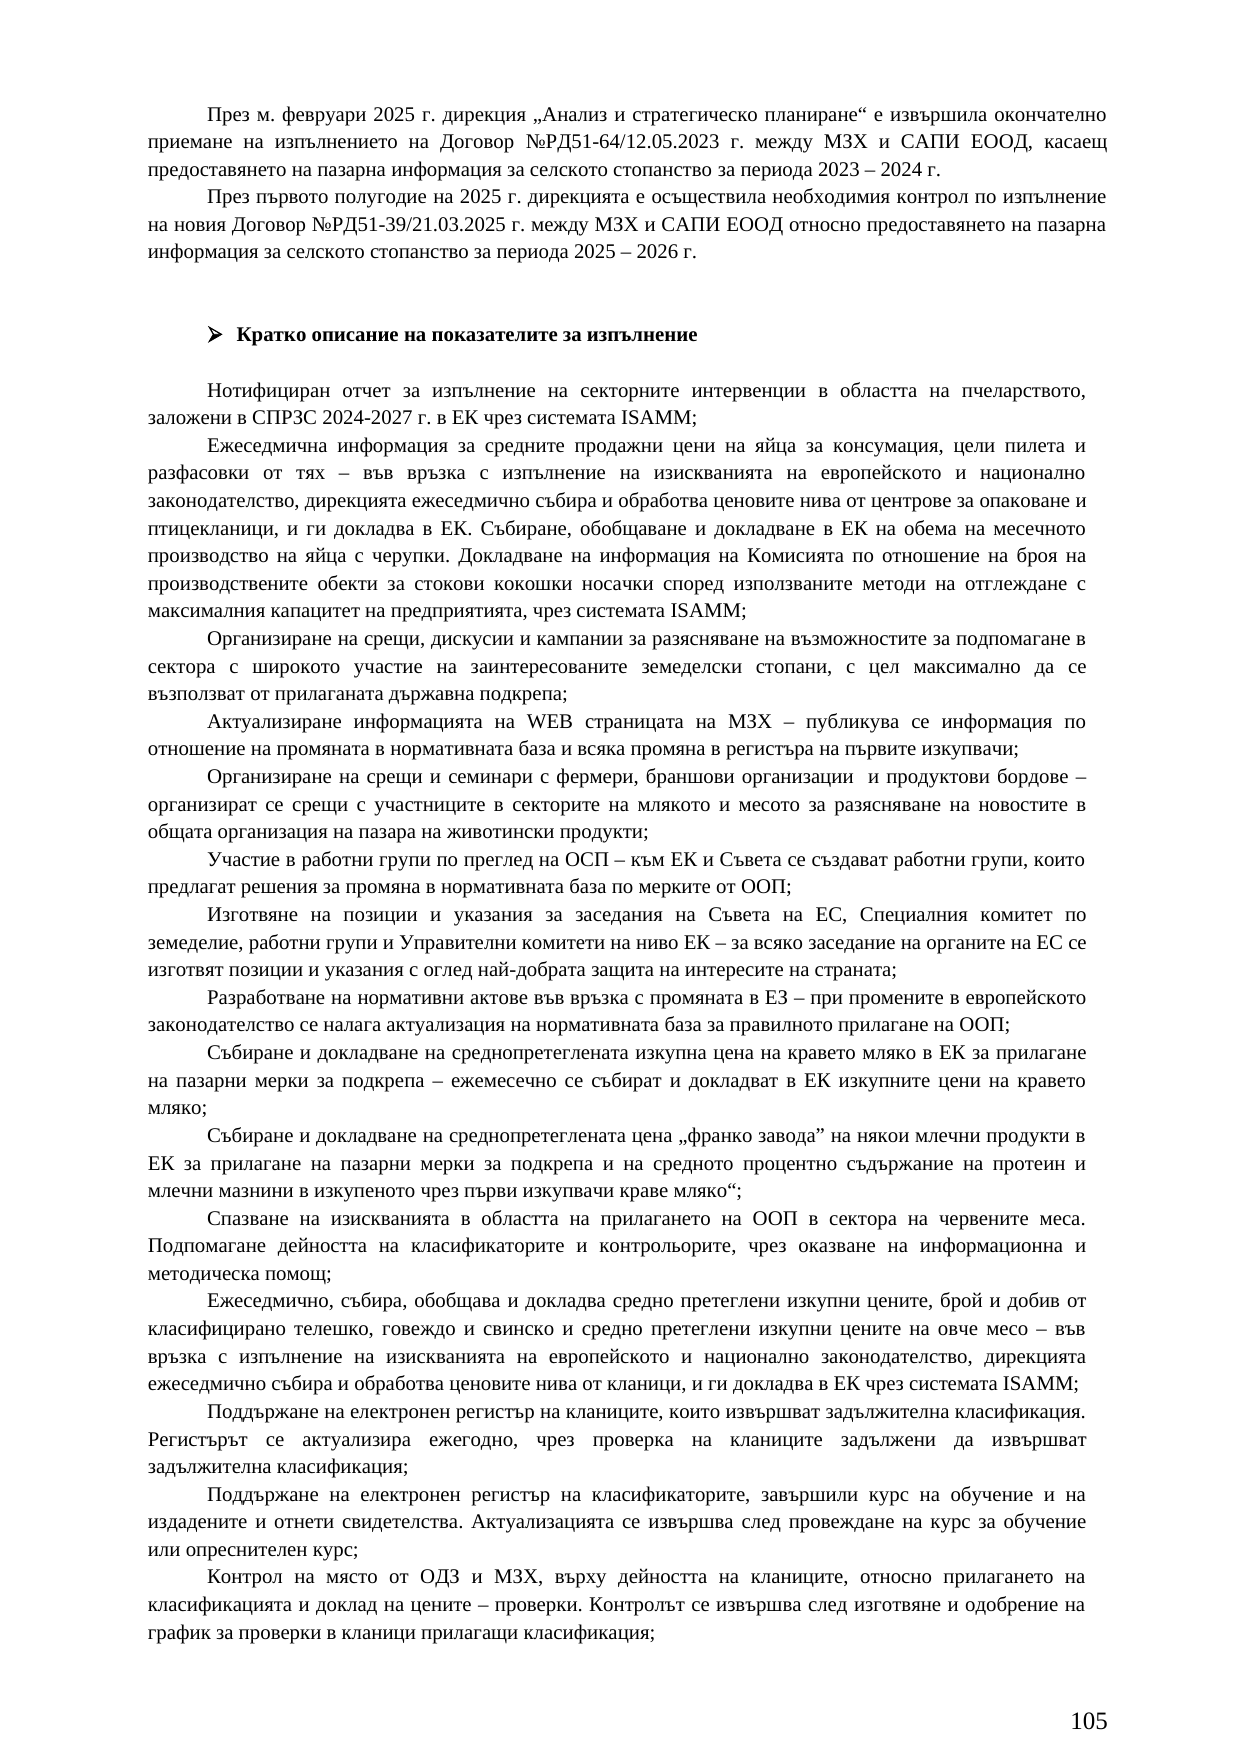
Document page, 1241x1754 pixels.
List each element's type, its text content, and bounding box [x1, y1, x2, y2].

text Организиране на срещи и семинари с фермери, браншови организации и продуктови бордове – организират се срещи с участниците в секторите на млякото и месото за разясняване на новостите в общата организация на пазара на животински продукти; [148, 764, 1087, 843]
text Събиране и докладване на среднопретеглената цена „франко завода” на някои млечни продукти в ЕК за прилагане на пазарни мерки за подкрепа и на средното процентно съдържание на протеин и млечни мазнини в изкупеното чрез първи изкупвачи краве мляко“; [148, 1123, 1087, 1202]
text Изготвяне на позиции и указания за заседания на Съвета на ЕС, Специалния комитет по земеделие, работни групи и Управителни комитети на ниво ЕК – за всяко заседание на органите на ЕС се изготвят позиции и указания с оглед най-добрата защита на интересите на страната; [148, 902, 1087, 981]
text Контрол на място от ОДЗ и МЗХ, върху дейността на кланиците, относно прилагането на класификацията и доклад на цените – проверки. Контролът се извършва след изготвяне и одобрение на график за проверки в кланици прилагащи класификация; [148, 1564, 1087, 1644]
text Организиране на срещи, дискусии и кампании за разясняване на възможностите за подпомагане в сектора с широкото участие на заинтересованите земеделски стопани, с цел максимално да се възползват от прилаганата държавна подкрепа; [148, 626, 1087, 705]
text През първото полугодие на 2025 г. дирекцията е осъществила необходимия контрол по изпълнение на новия Договор №РД51-39/21.03.2025 г. между МЗХ и САПИ ЕООД относно предоставянето на пазарна информация за селското стопанство за периода 2025 – 2026 г. [148, 184, 1107, 263]
text Нотифициран отчет за изпълнение на секторните интервенции в областта на пчеларството, заложени в СПРЗС 2024-2027 г. в ЕК чрез системата ISAMM; [148, 377, 1087, 429]
text Събиране и докладване на среднопретеглената изкупна цена на кравето мляко в ЕК за прилагане на пазарни мерки за подкрепа – ежемесечно се събират и докладват в ЕК изкупните цени на кравето мляко; [148, 1040, 1087, 1119]
list Кратко описание на показателите за изпълнение [207, 322, 1087, 346]
text Поддържане на електронен регистър на кланиците, които извършват задължителна класификация. Регистърът се актуализира ежегодно, чрез проверка на кланиците задължени да извършват задължителна класификация; [148, 1399, 1087, 1478]
text Участие в работни групи по преглед на ОСП – към ЕК и Съвета се създават работни групи, които предлагат решения за промяна в нормативната база по мерките от ООП; [148, 847, 1087, 898]
text Ежеседмично, събира, обобщава и докладва средно претеглени изкупни цените, брой и добив от класифицирано телешко, говеждо и свинско и средно претеглени изкупни цените на овче месо – във връзка с изпълнение на изискванията на европейското и национално законодателство, дирекцията ежеседмично събира и обработва ценовите нива от кланици, и ги докладва в ЕК чрез системата ISAMM; [148, 1288, 1087, 1395]
text Актуализиране информацията на WEB страницата на МЗХ – публикува се информация по отношение на промяната в нормативната база и всяка промяна в регистъра на първите изкупвачи; [148, 709, 1087, 760]
text Ежеседмична информация за средните продажни цени на яйца за консумация, цели пилета и разфасовки от тях – във връзка с изпълнение на изискванията на европейското и национално законодателство, дирекцията ежеседмично събира и обработва ценовите нива от центрове за опаковане и птицекланици, и ги докладва в ЕК. Събиране, обобщаване и докладване в ЕК на обема на месечното производство на яйца с черупки. Докладване на информация на Комисията по отношение на броя на производствените обекти за стокови кокошки носачки според използваните методи на отглеждане с максималния капацитет на предприятията, чрез системата ISAMM; [148, 433, 1087, 622]
text Разработване на нормативни актове във връзка с промяната в ЕЗ – при промените в европейското законодателство се налага актуализация на нормативната база за правилното прилагане на ООП; [148, 985, 1087, 1036]
text Поддържане на електронен регистър на класификаторите, завършили курс на обучение и на издадените и отнети свидетелства. Актуализацията се извършва след провеждане на курс за обучение или опреснителен курс; [148, 1482, 1087, 1561]
text Спазване на изискванията в областта на прилагането на ООП в сектора на червените меса. Подпомагане дейността на класификаторите и контрольорите, чрез оказване на информационна и методическа помощ; [148, 1206, 1087, 1285]
text През м. февруари 2025 г. дирекция „Анализ и стратегическо планиране“ е извършила окончателно приемане на изпълнението на Договор №РД51-64/12.05.2023 г. между МЗХ и САПИ ЕООД, касаещ предоставянето на пазарна информация за селското стопанство за периода 2023 – 2024 г. [148, 101, 1107, 181]
